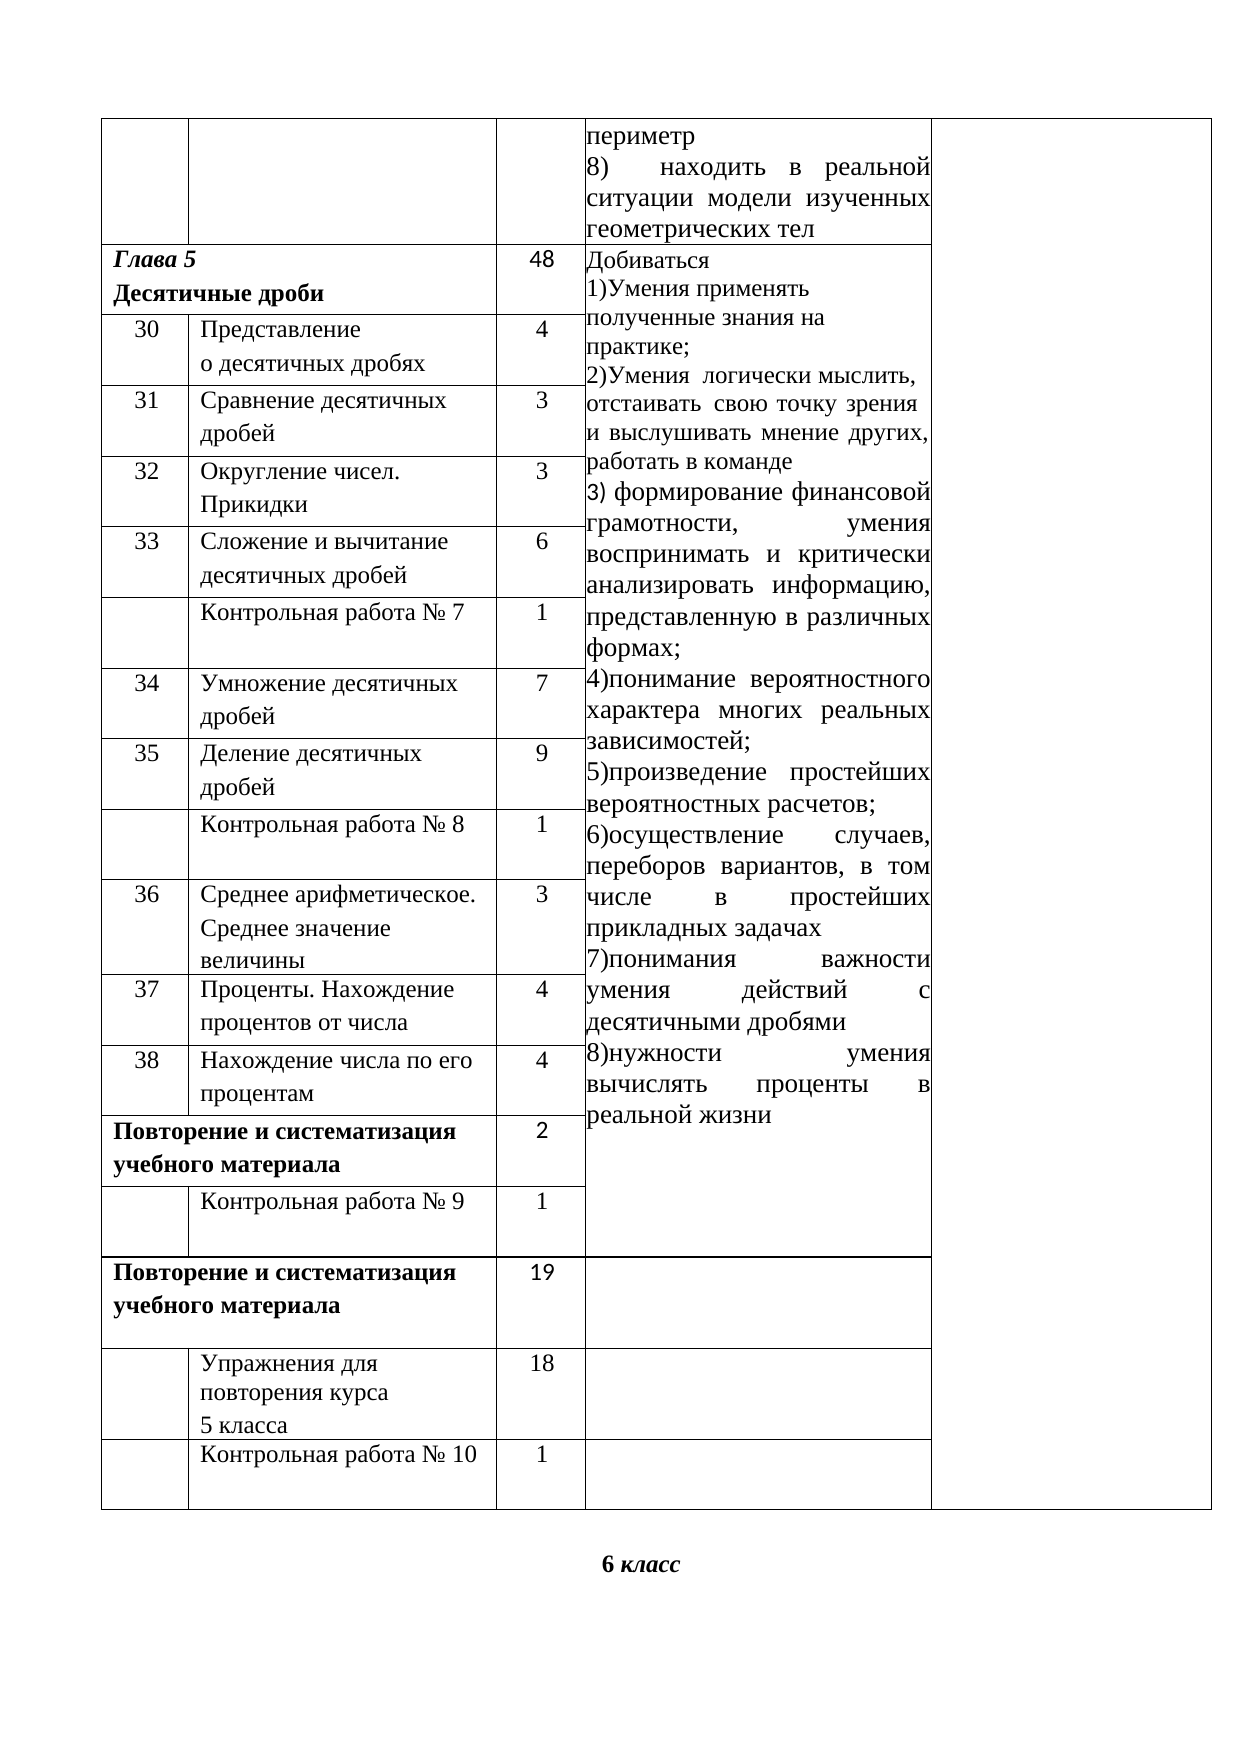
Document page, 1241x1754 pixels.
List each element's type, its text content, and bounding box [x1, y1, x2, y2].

table_cell Добиваться 1)Умения применять полученные знания на практике; 2)Умения логически мыслить, отстаивать свою точку зрения и выслушивать мнение других, работать в команде 3) формирование финансовой грамотности, умения воспринимать и критически анализировать информацию, представленную в различных формах; 4)понимание вероятностного характера многих реальных зависимостей; 5)произведение простейших вероятностных расчетов; 6)осуществление случаев, переборов вариантов, в том числе в простейших прикладных задачах 7)понимания важности умения действий с десятичными дробями 8)нужности умения вычислять проценты в реальной жизни [586, 245, 931, 1256]
table_cell Деление десятичных дробей [189, 739, 496, 809]
table_cell [102, 119, 188, 244]
table_cell 48 [497, 245, 585, 314]
table_cell 7 [497, 669, 585, 738]
table_cell 3 [497, 457, 585, 526]
table_cell Представление о десятичных дробях [189, 315, 496, 385]
table_cell 4 [497, 1046, 585, 1115]
table_cell 1 [497, 598, 585, 667]
table_cell [102, 1440, 188, 1509]
table_cell [586, 1440, 931, 1509]
table_cell Повторение и систематизация учебного материала [102, 1116, 496, 1186]
table_cell Глава 5 Десятичные дроби [102, 245, 496, 314]
table_cell 6 [497, 527, 585, 597]
table_cell [586, 1258, 931, 1348]
table_cell Умножение десятичных дробей [189, 669, 496, 738]
table_cell 1 [497, 119, 585, 244]
table_cell Контрольная работа № 7 [189, 598, 496, 667]
table_cell [102, 1187, 188, 1256]
table_cell Контрольная работа № 9 [189, 1187, 496, 1256]
table_cell Контрольная работа № 10 [189, 1440, 496, 1509]
table_cell 3 [497, 880, 585, 974]
table_cell 32 [102, 457, 188, 526]
table_cell 31 [102, 386, 188, 456]
table_cell 33 [102, 527, 188, 597]
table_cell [189, 119, 496, 244]
table_cell 37 [102, 975, 188, 1044]
table_cell Округление чисел. Прикидки [189, 457, 496, 526]
table_cell 18 [497, 1349, 585, 1439]
table_cell [102, 598, 188, 667]
table_cell 35 [102, 739, 188, 809]
table_cell Контрольная работа № 8 [189, 810, 496, 879]
table_cell [102, 1349, 188, 1439]
table_cell 19 [497, 1258, 585, 1348]
table_cell Сложение и вычитание десятичных дробей [189, 527, 496, 597]
table_cell Сравнение десятичных дробей [189, 386, 496, 456]
table_cell 2 [497, 1116, 585, 1186]
table_cell 4 [497, 975, 585, 1044]
table_cell [102, 810, 188, 879]
table_cell Упражнения для повторения курса 5 класса [189, 1349, 496, 1439]
table_cell [586, 1349, 931, 1439]
table_cell Среднее арифметическое. Среднее значение величины [189, 880, 496, 974]
table_cell 3 [497, 386, 585, 456]
table_cell 36 [102, 880, 188, 974]
table_cell 38 [102, 1046, 188, 1115]
table_cell 30 [102, 315, 188, 385]
table_cell Повторение и систематизация учебного материала [102, 1258, 496, 1348]
table_cell 1 [497, 1440, 585, 1509]
table_cell 1 [497, 810, 585, 879]
table_cell 34 [102, 669, 188, 738]
table_cell 4 [497, 315, 585, 385]
text 6 класс [89, 1549, 1122, 1578]
table_cell Нахождение числа по его процентам [189, 1046, 496, 1115]
table_cell 1 [497, 1187, 585, 1256]
table_cell 9 [497, 739, 585, 809]
table_cell Проценты. Нахождение процентов от числа [189, 975, 496, 1044]
